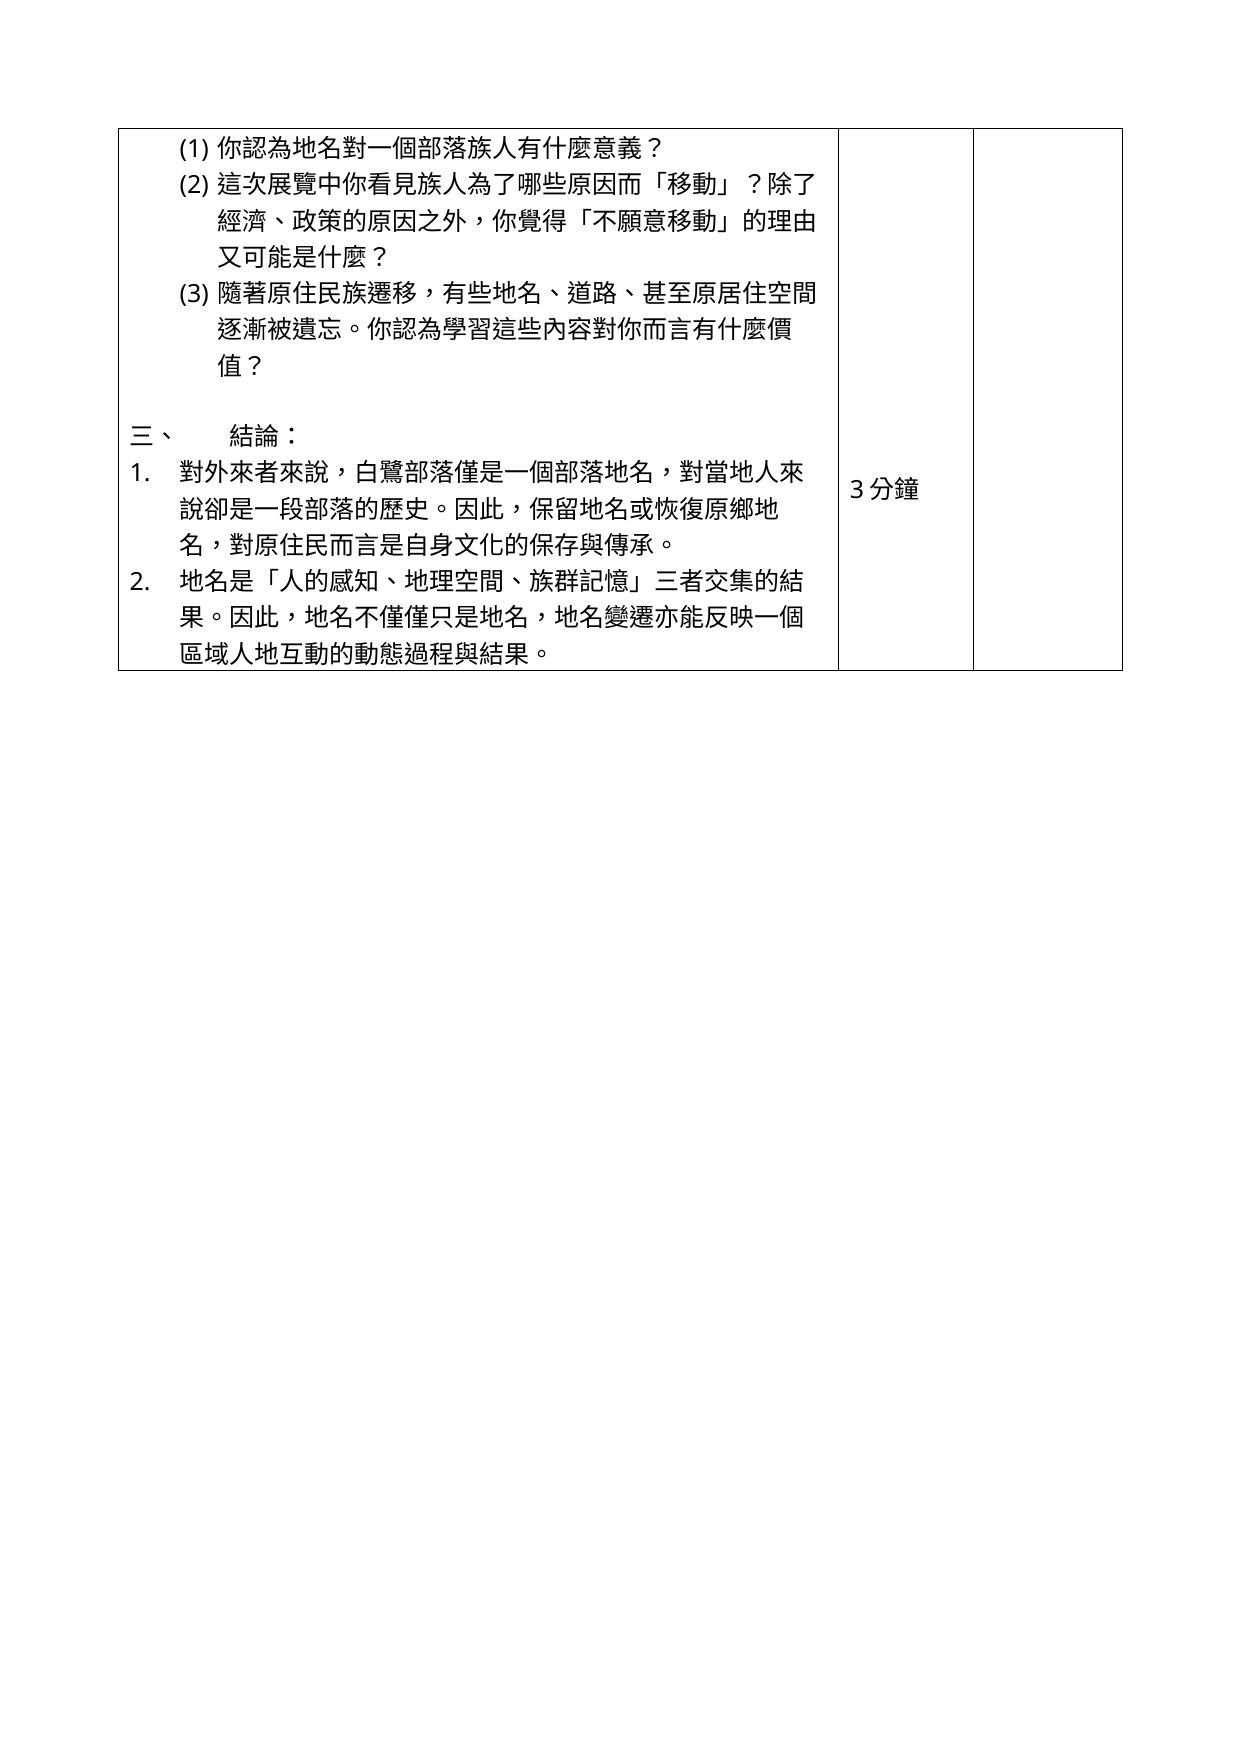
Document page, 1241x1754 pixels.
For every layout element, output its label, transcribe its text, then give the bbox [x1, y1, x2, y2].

table_cell 2分鐘 30分鐘 10分鐘 3分鐘 [839, 129, 973, 670]
table_cell [974, 129, 1122, 670]
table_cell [119, 129, 838, 670]
